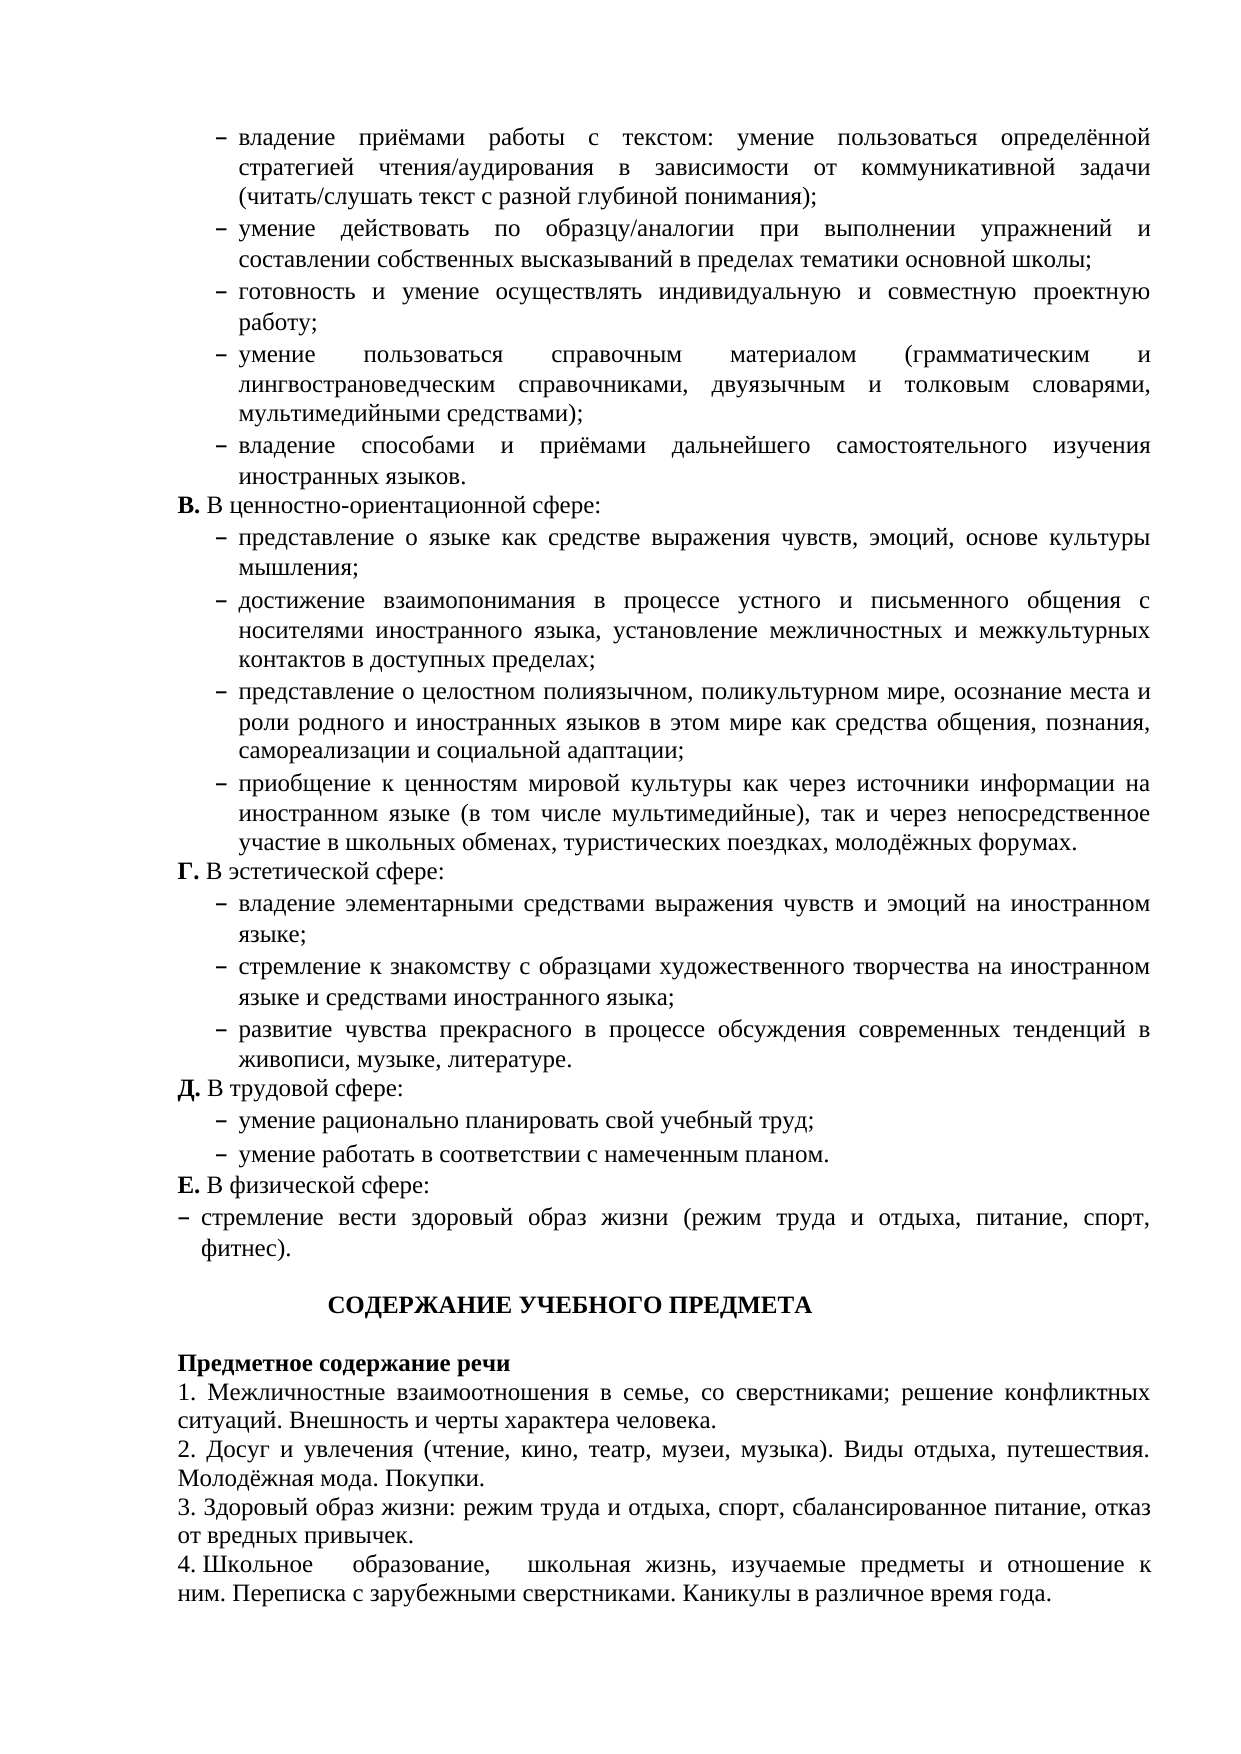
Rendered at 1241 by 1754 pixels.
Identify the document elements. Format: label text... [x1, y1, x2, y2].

list умение рационально планировать свой учебный труд; [215, 1102, 1152, 1136]
list готовность и умение осуществлять индивидуальную и совместную проектную работу; [215, 272, 1152, 335]
list представление о целостном полиязычном, поликультурном мире, осознание места и роли родного и иностранных языков в этом мире как средства общения, познания, самореализации и социальной адаптации; [215, 673, 1152, 764]
text Е. В физической сфере: [177, 1170, 1152, 1199]
text 2. Досуг и увлечения (чтение, кино, театр, музеи, музыка). Виды отдыха, путешествия. Молодёжная мода. Покупки. [177, 1434, 1152, 1492]
list стремление к знакомству с образцами художественного творчества на иностранном языке и средствами иностранного языка; [215, 947, 1152, 1010]
list владение способами и приёмами дальнейшего самостоятельного изучения иностранных языков. [215, 427, 1152, 490]
text Д. В трудовой сфере: [177, 1073, 1152, 1102]
list развитие чувства прекрасного в процессе обсуждения современных тенденций в живописи, музыке, литературе. [215, 1010, 1152, 1073]
list владение элементарными средствами выражения чувств и эмоций на иностранном языке; [215, 885, 1152, 947]
text 1. Межличностные взаимоотношения в семье, со сверстниками; решение конфликтных ситуаций. Внешность и черты характера человека. [177, 1377, 1152, 1434]
list умение действовать по образцу/аналогии при выполнении упражнений и составлении собственных высказываний в пределах тематики основной школы; [215, 210, 1152, 272]
list умение пользоваться справочным материалом (грамматическим и лингвострановедческим справочниками, двуязычным и толковым словарями, мультимедийными средствами); [215, 335, 1152, 427]
list достижение взаимопонимания в процессе устного и письменного общения с носителями иностранного языка, установление межличностных и межкультурных контактов в доступных пределах; [215, 581, 1152, 673]
text Предметное содержание речи [177, 1348, 1152, 1377]
list Содержание УЧЕБНОГО ПРЕДМЕТА [327, 1290, 1152, 1319]
list приобщение к ценностям мировой культуры как через источники информации на иностранном языке (в том числе мультимедийные), так и через непосредственное участие в школьных обменах, туристических поездках, молодёжных форумах. [215, 764, 1152, 856]
list владение приёмами работы с текстом: умение пользоваться определённой стратегией чтения/аудирования в зависимости от коммуникативной задачи (читать/слушать текст с разной глубиной понимания); [215, 118, 1152, 210]
list умение работать в соответствии с намеченным планом. [215, 1136, 1152, 1170]
text В. В ценностно-ориентационной сфере: [177, 490, 1152, 518]
list стремление вести здоровый образ жизни (режим труда и отдыха, питание, спорт, фитнес). [177, 1199, 1152, 1262]
text 4. Школьное образование, школьная жизнь, изучаемые предметы и отношение к ним. Переписка с зарубежными сверстниками. Каникулы в различное время года. [177, 1549, 1152, 1607]
text Г. В эстетической сфере: [177, 856, 1152, 885]
text 3. Здоровый образ жизни: режим труда и отдыха, спорт, сбалансированное питание, отказ от вредных привычек. [177, 1492, 1152, 1549]
list представление о языке как средстве выражения чувств, эмоций, основе культуры мышления; [215, 518, 1152, 581]
